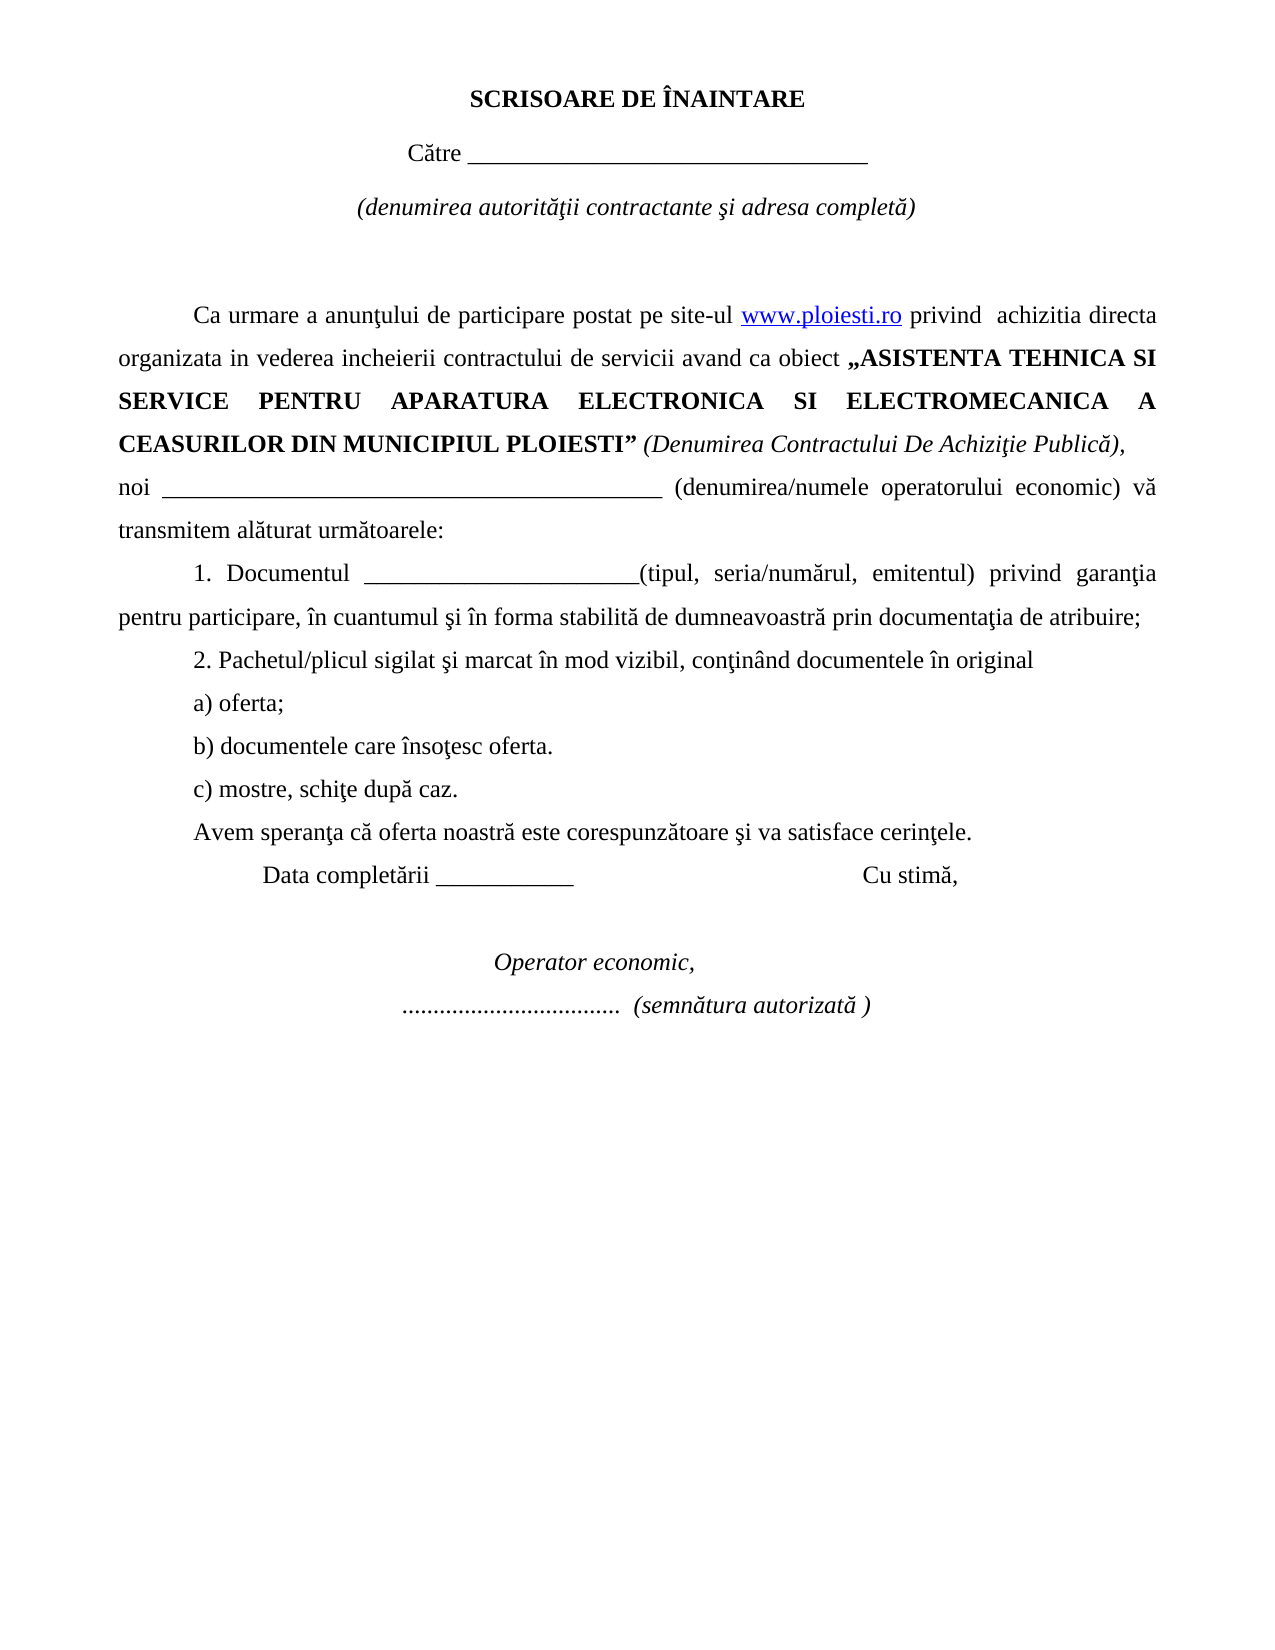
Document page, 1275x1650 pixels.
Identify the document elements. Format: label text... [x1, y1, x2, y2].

text Avem speranţa că oferta noastră este corespunzătoare şi va satisface cerinţele. [118, 817, 1157, 846]
text 2. Pachetul/plicul sigilat şi marcat în mod vizibil, conţinând documentele în original [118, 645, 1157, 673]
text noi ________________________________________ (denumirea/numele operatorului economic) vă transmitem alăturat următoarele: [118, 472, 1157, 544]
text b) documentele care însoţesc oferta. [118, 731, 1157, 760]
text Către ________________________________ [118, 138, 1157, 167]
text Data completării ___________ Cu stimă, [118, 860, 1157, 889]
text Operator economic, ................................... (semnătura autorizată ) [118, 947, 1157, 1018]
text 1. Documentul ______________________(tipul, seria/numărul, emitentul) privind garanţia pentru participare, în cuantumul şi în forma stabilită de dumneavoastră prin documentaţia de atribuire; [118, 558, 1157, 630]
text a) oferta; [118, 688, 1157, 717]
text (denumirea autorităţii contractante şi adresa completă) [118, 192, 1157, 221]
text SCRISOARE DE ÎNAINTARE [118, 84, 1157, 113]
text c) mostre, schiţe după caz. [118, 774, 1157, 803]
text Ca urmare a anunţului de participare postat pe site-ul www.ploiesti.ro privind achizitia directa organizata in vederea incheierii contractului de servicii avand ca obiect „ASISTENTA TEHNICA SI SERVICE PENTRU APARATURA ELECTRONICA SI ELECTROMECANICA A CEASURILOR DIN MUNICIPIUL PLOIESTI” (Denumirea Contractului De Achiziţie Publică), [118, 300, 1157, 458]
